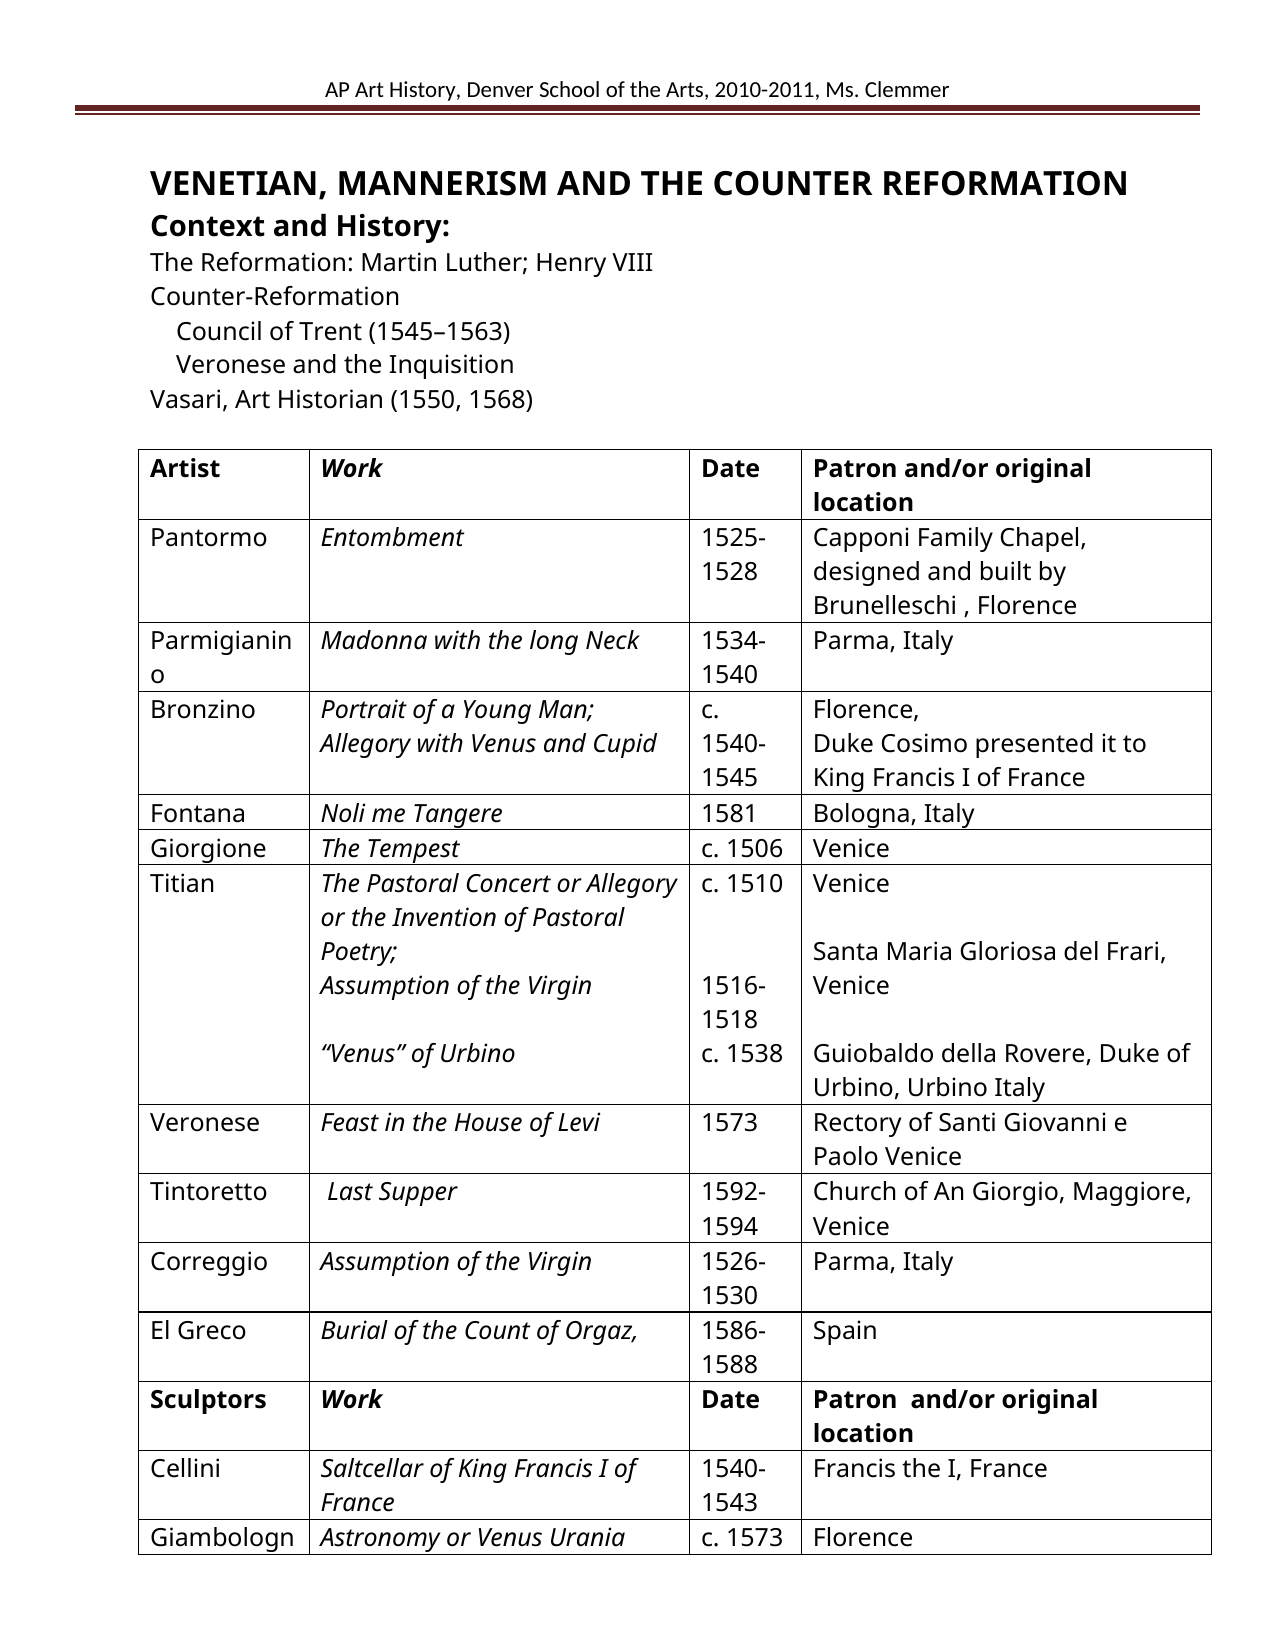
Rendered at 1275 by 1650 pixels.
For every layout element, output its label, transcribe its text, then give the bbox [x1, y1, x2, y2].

table_cell El Greco [139, 1313, 309, 1381]
table_cell Giorgione [139, 830, 309, 864]
table_cell Sculptors [139, 1382, 309, 1450]
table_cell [310, 1520, 689, 1554]
table_cell 1592-1594 [690, 1174, 801, 1242]
list The Reformation: Martin Luther; Henry VIII [150, 245, 1200, 279]
table_header Artist [139, 450, 309, 518]
table_cell The Tempest [310, 830, 689, 864]
table_cell Last Supper [310, 1174, 689, 1242]
table_cell 1586-1588 [690, 1313, 801, 1381]
table_cell Parma, Italy [802, 1243, 1211, 1311]
table_cell Parmigianino [139, 623, 309, 691]
table_cell 1534-1540 [690, 623, 801, 691]
table_header Work [310, 450, 689, 518]
table_cell The Pastoral Concert or Allegory or the Invention of Pastoral Poetry; Assumption of the Virgin “Venus” of Urbino [310, 865, 689, 1104]
table_cell Entombment [310, 520, 689, 622]
table_cell Francis the I, France [802, 1451, 1211, 1519]
table_cell Correggio [139, 1243, 309, 1311]
table_cell Giambologna [139, 1520, 309, 1554]
table_cell Patron and/or original location [802, 1382, 1211, 1450]
table_cell Rectory of Santi Giovanni e Paolo Venice [802, 1105, 1211, 1173]
table_cell 1526-1530 [690, 1243, 801, 1311]
table_cell Parma, Italy [802, 623, 1211, 691]
table_cell 1573 [690, 1105, 801, 1173]
list Context and History: [150, 205, 1200, 245]
table_cell c. 1506 [690, 830, 801, 864]
table_header Date [690, 450, 801, 518]
table_header Patron and/or original location [802, 450, 1211, 518]
table_cell Burial of the Count of Orgaz, [310, 1313, 689, 1381]
list VENETIAN, MANNERISM AND THE COUNTER REFORMATION [150, 160, 1200, 205]
table_cell Venice Santa Maria Gloriosa del Frari, Venice Guiobaldo della Rovere, Duke of Urbino, Urbino Italy [802, 865, 1211, 1104]
list Council of Trent (1545–1563) [150, 313, 1200, 347]
table_cell Feast in the House of Levi [310, 1105, 689, 1173]
table_cell Florence [802, 1520, 1211, 1554]
list Counter-Reformation [150, 279, 1200, 313]
table_cell Madonna with the long Neck [310, 623, 689, 691]
table_cell Pantormo [139, 520, 309, 622]
table_cell Spain [802, 1313, 1211, 1381]
table_cell Fontana [139, 795, 309, 829]
table_cell Cellini [139, 1451, 309, 1519]
table_cell Venice [802, 830, 1211, 864]
table_cell Tintoretto [139, 1174, 309, 1242]
table_cell Church of An Giorgio, Maggiore, Venice [802, 1174, 1211, 1242]
list Veronese and the Inquisition [150, 347, 1200, 381]
table_cell Florence, Duke Cosimo presented it to King Francis I of France [802, 692, 1211, 794]
table_cell c. 1573 [690, 1520, 801, 1554]
table_cell c. 1540-1545 [690, 692, 801, 794]
table_cell Date [690, 1382, 801, 1450]
table_cell Bologna, Italy [802, 795, 1211, 829]
table_cell Portrait of a Young Man; Allegory with Venus and Cupid [310, 692, 689, 794]
table_cell Saltcellar of King Francis I of France [310, 1451, 689, 1519]
table_cell c. 1510 1516- 1518 c. 1538 [690, 865, 801, 1104]
table_cell Bronzino [139, 692, 309, 794]
table_cell Noli me Tangere [310, 795, 689, 829]
list Vasari, Art Historian (1550, 1568) [150, 381, 1200, 415]
table_cell 1540-1543 [690, 1451, 801, 1519]
table_cell Capponi Family Chapel, designed and built by Brunelleschi , Florence [802, 520, 1211, 622]
table_cell Veronese [139, 1105, 309, 1173]
table_cell Assumption of the Virgin [310, 1243, 689, 1311]
table_cell 1525-1528 [690, 520, 801, 622]
table_cell Titian [139, 865, 309, 1104]
table_cell 1581 [690, 795, 801, 829]
table_cell Work [310, 1382, 689, 1450]
